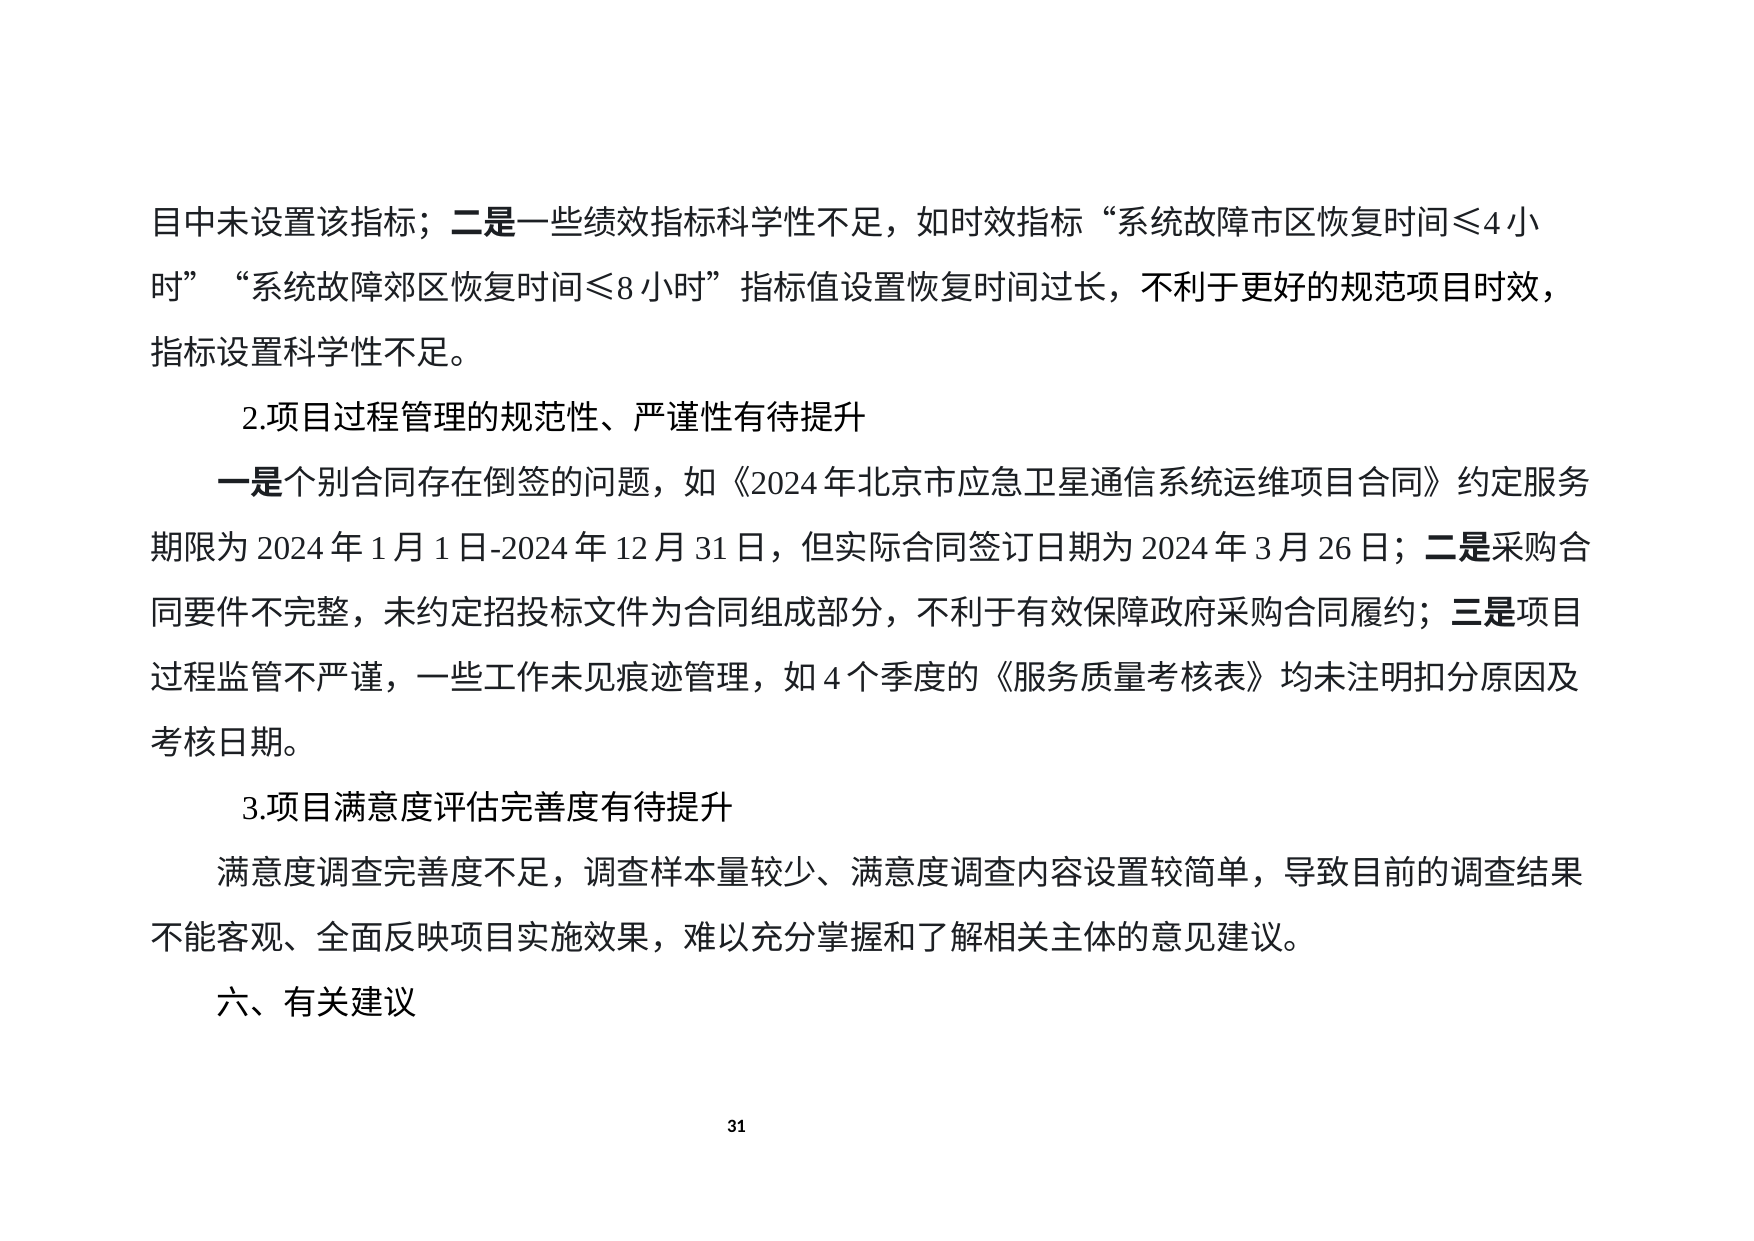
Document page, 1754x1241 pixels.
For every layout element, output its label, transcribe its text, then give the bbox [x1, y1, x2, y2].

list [150, 187, 1604, 382]
list 满意度调查完善度不足，调查样本量较少、满意度调查内容设置较简单，导致目前的调查结果不能客观、全面反映项目实施效果，难以充分掌握和了解相关主体的意见建议。 [150, 837, 1604, 967]
list 一是个别合同存在倒签的问题，如《2024年北京市应急卫星通信系统运维项目合同》约定服务期限为2024年1月1日-2024年12月31日，但实际合同签订日期为2024年3月26日；二是采购合同要件不完整，未约定招投标文件为合同组成部分，不利于有效保障政府采购合同履约；三是项目过程监管不严谨，一些工作未见痕迹管理，如4个季度的《服务质量考核表》均未注明扣分原因及考核日期。 [150, 447, 1604, 772]
subtitle 2.项目过程管理的规范性、严谨性有待提升 [150, 382, 1604, 447]
subtitle 3.项目满意度评估完善度有待提升 [150, 772, 1604, 837]
subtitle 六、有关建议 [150, 967, 1604, 1026]
